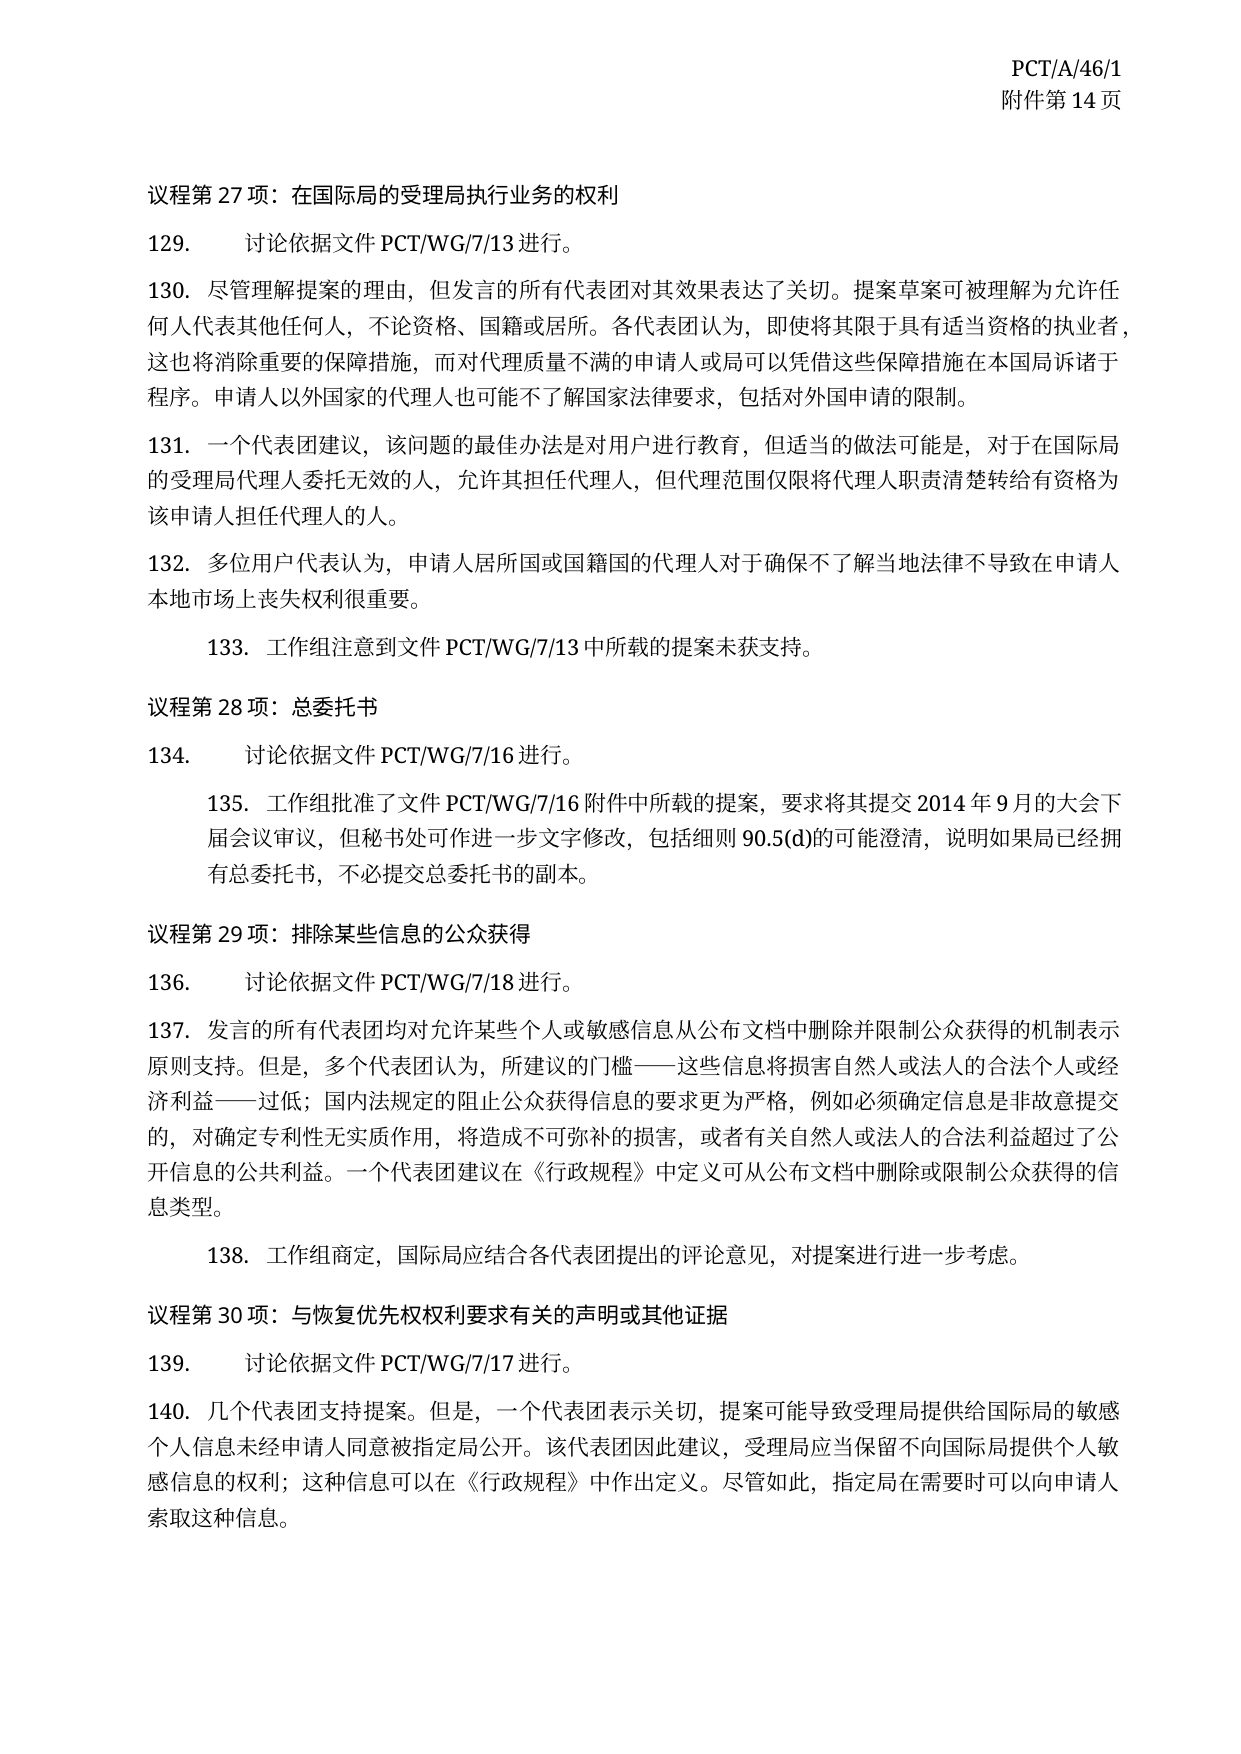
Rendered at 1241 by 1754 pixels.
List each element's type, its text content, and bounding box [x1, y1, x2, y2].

list 几个代表团支持提案。但是，一个代表团表示关切，提案可能导致受理局提供给国际局的敏感个人信息未经申请人同意被指定局公开。该代表团因此建议，受理局应当保留不向国际局提供个人敏感信息的权利；这种信息可以在《行政规程》中作出定义。尽管如此，指定局在需要时可以向申请人索取这种信息。 [148, 1391, 1122, 1532]
text 议程第27项：在国际局的受理局执行业务的权利 [148, 174, 1122, 209]
list 讨论依据文件PCT/WG/7/17进行。 [148, 1343, 1122, 1378]
list 讨论依据文件PCT/WG/7/13进行。 [148, 222, 1122, 257]
list 尽管理解提案的理由，但发言的所有代表团对其效果表达了关切。提案草案可被理解为允许任何人代表其他任何人，不论资格、国籍或居所。各代表团认为，即使将其限于具有适当资格的执业者，这也将消除重要的保障措施，而对代理质量不满的申请人或局可以凭借这些保障措施在本国局诉诸于程序。申请人以外国家的代理人也可能不了解国家法律要求，包括对外国申请的限制。 [148, 270, 1122, 412]
list 一个代表团建议，该问题的最佳办法是对用户进行教育，但适当的做法可能是，对于在国际局的受理局代理人委托无效的人，允许其担任代理人，但代理范围仅限将代理人职责清楚转给有资格为该申请人担任代理人的人。 [148, 424, 1122, 530]
list 发言的所有代表团均对允许某些个人或敏感信息从公布文档中删除并限制公众获得的机制表示原则支持。但是，多个代表团认为，所建议的门槛——这些信息将损害自然人或法人的合法个人或经济利益——过低；国内法规定的阻止公众获得信息的要求更为严格，例如必须确定信息是非故意提交的，对确定专利性无实质作用，将造成不可弥补的损害，或者有关自然人或法人的合法利益超过了公开信息的公共利益。一个代表团建议在《行政规程》中定义可从公布文档中删除或限制公众获得的信息类型。 [148, 1009, 1122, 1222]
list 工作组商定，国际局应结合各代表团提出的评论意见，对提案进行进一步考虑。 [207, 1234, 1122, 1270]
text 议程第28项：总委托书 [148, 687, 1122, 722]
list 工作组注意到文件PCT/WG/7/13中所载的提案未获支持。 [207, 626, 1122, 662]
list 讨论依据文件PCT/WG/7/16进行。 [148, 734, 1122, 770]
text 议程第29项：排除某些信息的公众获得 [148, 914, 1122, 949]
text 议程第30项：与恢复优先权权利要求有关的声明或其他证据 [148, 1295, 1122, 1330]
list 多位用户代表认为，申请人居所国或国籍国的代理人对于确保不了解当地法律不导致在申请人本地市场上丧失权利很重要。 [148, 543, 1122, 614]
list 讨论依据文件PCT/WG/7/18进行。 [148, 962, 1122, 997]
list 工作组批准了文件PCT/WG/7/16附件中所载的提案，要求将其提交2014年9月的大会下届会议审议，但秘书处可作进一步文字修改，包括细则90.5(d)的可能澄清，说明如果局已经拥有总委托书，不必提交总委托书的副本。 [207, 782, 1122, 889]
